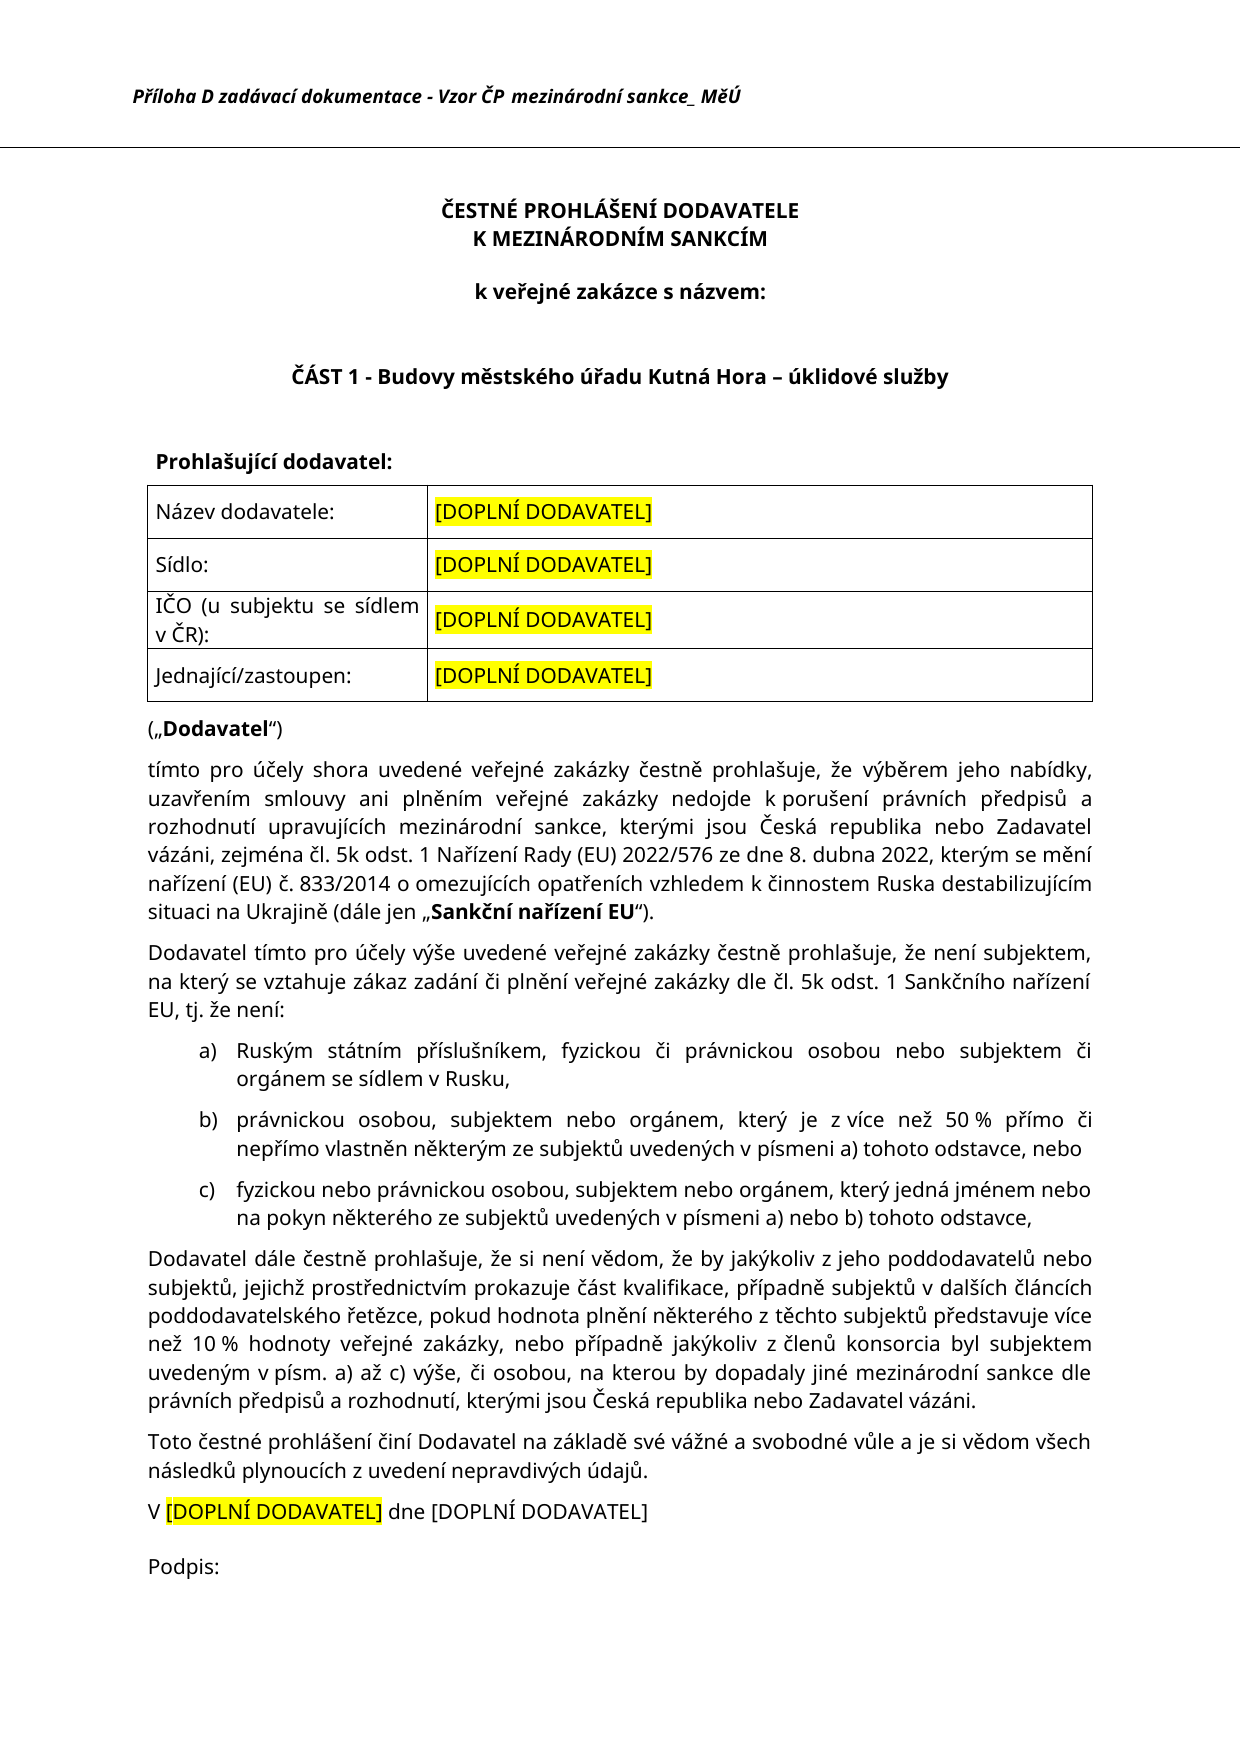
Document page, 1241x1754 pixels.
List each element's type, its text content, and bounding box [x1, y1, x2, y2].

list fyzickou nebo právnickou osobou, subjektem nebo orgánem, který jedná jménem nebo na pokyn některého ze subjektů uvedených v písmeni a) nebo b) tohoto odstavce, [199, 1175, 1093, 1232]
table_cell Sídlo: [148, 539, 427, 591]
text ČESTNÉ PROHLÁŠENÍ DODAVATELE [148, 196, 1093, 224]
text K MEZINÁRODNÍM SANKCÍM [148, 224, 1093, 253]
table_cell Název dodavatele: [148, 486, 427, 538]
text Podpis: [148, 1552, 1093, 1581]
table_cell [DOPLNÍ DODAVATEL] [428, 649, 1092, 701]
table_cell [DOPLNÍ DODAVATEL] [428, 592, 1092, 648]
text Dodavatel tímto pro účely výše uvedené veřejné zakázky čestně prohlašuje, že není subjektem, na který se vztahuje zákaz zadání či plnění veřejné zakázky dle čl. 5k odst. 1 Sankčního nařízení EU, tj. že není: [148, 938, 1093, 1024]
list Dodavatel dále čestně prohlašuje, že si není vědom, že by jakýkoliv z jeho poddodavatelů nebo subjektů, jejichž prostřednictvím prokazuje část kvalifikace, případně subjektů v dalších článcích poddodavatelského řetězce, pokud hodnota plnění některého z těchto subjektů představuje více než 10 % hodnoty veřejné zakázky, nebo případně jakýkoliv z členů konsorcia byl subjektem uvedeným v písm. a) až c) výše, či osobou, na kterou by dopadaly jiné mezinárodní sankce dle právních předpisů a rozhodnutí, kterými jsou Česká republika nebo Zadavatel vázáni. [148, 1244, 1093, 1415]
table_cell [DOPLNÍ DODAVATEL] [428, 486, 1092, 538]
table_cell IČO (u subjektu se sídlem v ČR): [148, 592, 427, 648]
text Toto čestné prohlášení činí Dodavatel na základě své vážné a svobodné vůle a je si vědom všech následků plynoucích z uvedení nepravdivých údajů. [148, 1427, 1093, 1484]
text tímto pro účely shora uvedené veřejné zakázky čestně prohlašuje, že výběrem jeho nabídky, uzavřením smlouvy ani plněním veřejné zakázky nedojde k porušení právních předpisů a rozhodnutí upravujících mezinárodní sankce, kterými jsou Česká republika nebo Zadavatel vázáni, zejména čl. 5k odst. 1 Nařízení Rady (EU) 2022/576 ze dne 8. dubna 2022, kterým se mění nařízení (EU) č. 833/2014 o omezujících opatřeních vzhledem k činnostem Ruska destabilizujícím situaci na Ukrajině (dále jen „Sankční nařízení EU“). [148, 755, 1093, 926]
table_header Prohlašující dodavatel: [148, 448, 1060, 484]
text („Dodavatel“) [148, 714, 1093, 743]
list právnickou osobou, subjektem nebo orgánem, který je z více než 50 % přímo či nepřímo vlastněn některým ze subjektů uvedených v písmeni a) tohoto odstavce, nebo [199, 1106, 1093, 1162]
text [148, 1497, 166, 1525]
text ČÁST 1 - Budovy městského úřadu Kutná Hora – úklidové služby [148, 362, 1093, 391]
list Ruským státním příslušníkem, fyzickou či právnickou osobou nebo subjektem či orgánem se sídlem v Rusku, [199, 1036, 1093, 1093]
table_cell Jednající/zastoupen: [148, 649, 427, 701]
table_cell [DOPLNÍ DODAVATEL] [428, 539, 1092, 591]
text V [DOPLNÍ DODAVATEL] dne [DOPLNÍ DODAVATEL] [382, 1497, 1093, 1525]
text k veřejné zakázce s názvem: [148, 277, 1093, 305]
